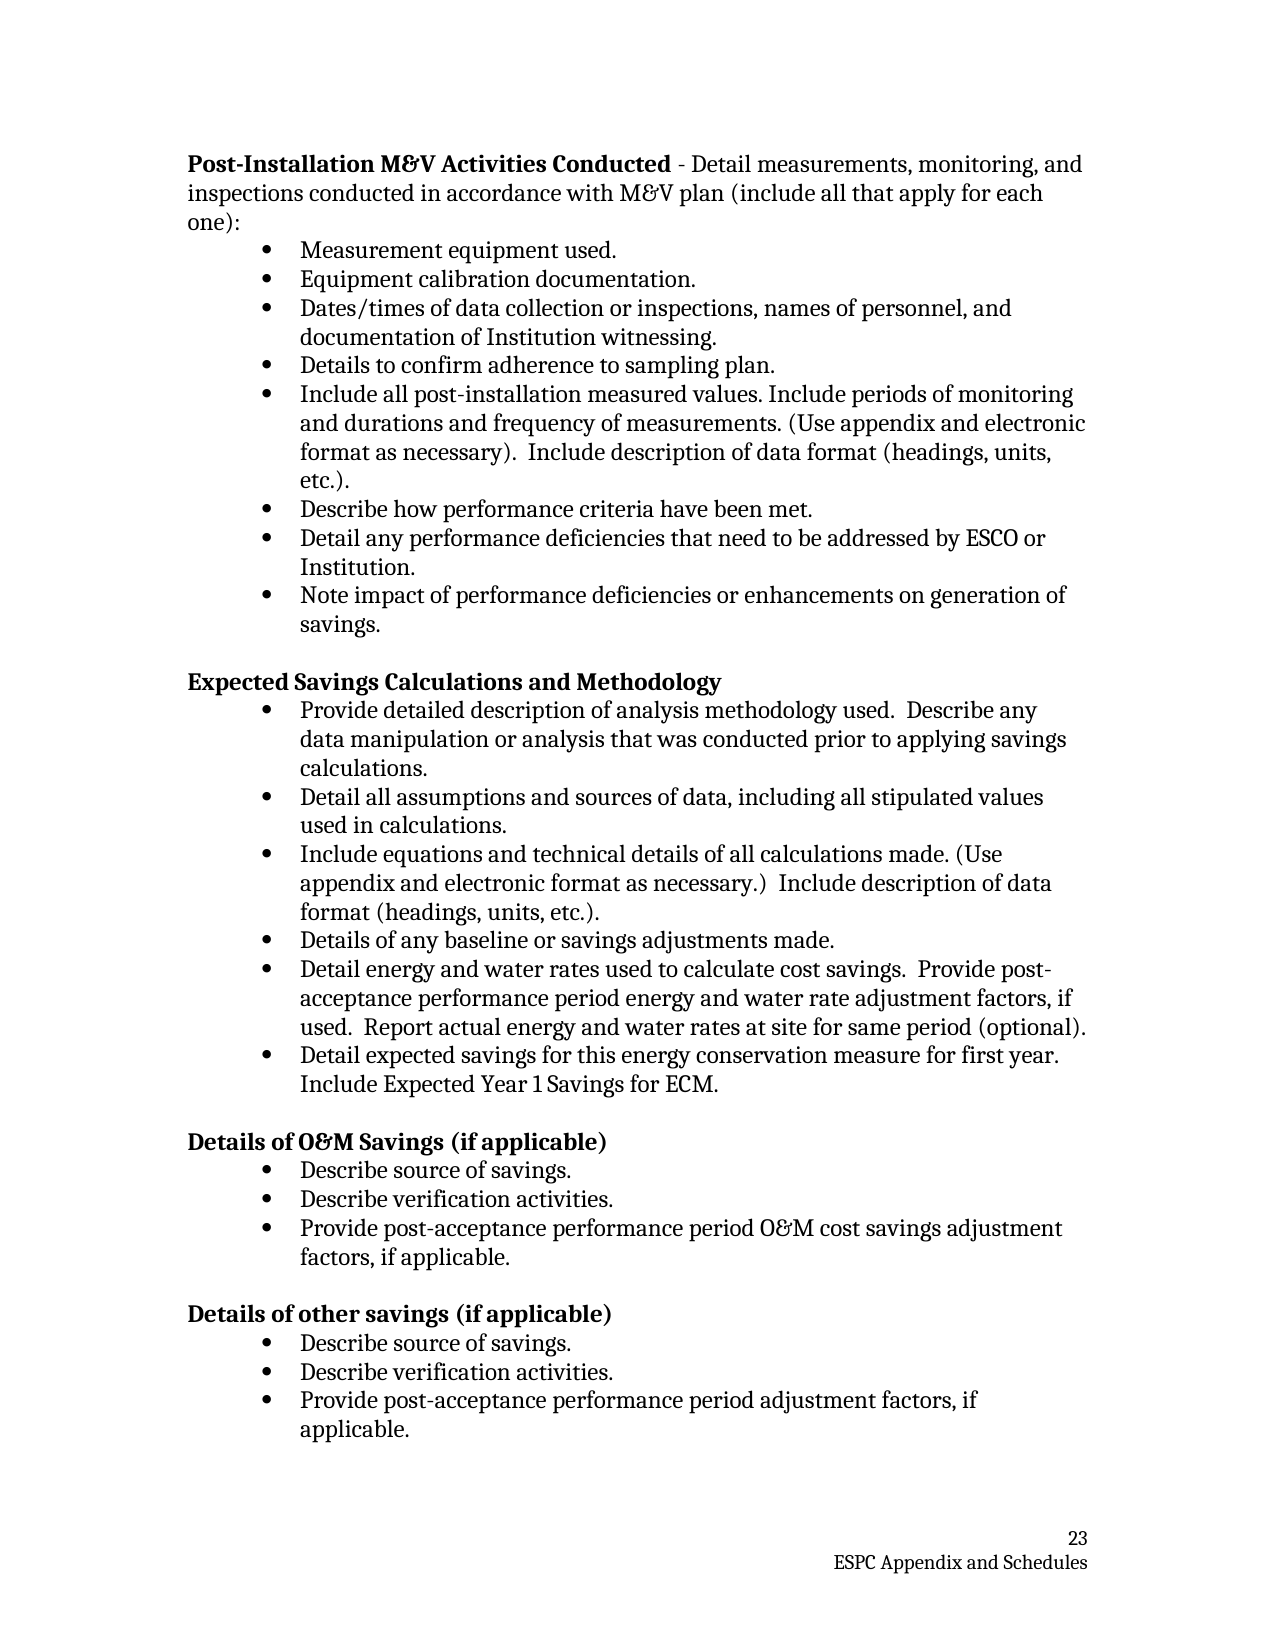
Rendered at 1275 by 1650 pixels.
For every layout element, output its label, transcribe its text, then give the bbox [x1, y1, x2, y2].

list Describe source of savings. [262, 1329, 1087, 1357]
list Detail any performance deficiencies that need to be addressed by ESCO or Institution. [262, 524, 1087, 581]
list Describe verification activities. [262, 1185, 1087, 1214]
list Details to confirm adherence to sampling plan. [262, 351, 1087, 380]
text Details of O&M Savings (if applicable) [187, 1127, 1087, 1156]
text Post-Installation M&V Activities Conducted - Detail measurements, monitoring, and inspections conducted in accordance with M&V plan (include all that apply for each one): [187, 150, 1087, 236]
list Provide post-acceptance performance period O&M cost savings adjustment factors, if applicable. [262, 1214, 1087, 1271]
list Include equations and technical details of all calculations made. (Use appendix and electronic format as necessary.) Include description of data format (headings, units, etc.). [262, 840, 1087, 926]
list Measurement equipment used. [262, 236, 1087, 265]
list Details of any baseline or savings adjustments made. [262, 926, 1087, 955]
list Detail energy and water rates used to calculate cost savings. Provide post-acceptance performance period energy and water rate adjustment factors, if used. Report actual energy and water rates at site for same period (optional). [262, 955, 1087, 1041]
list Describe how performance criteria have been met. [262, 495, 1087, 524]
list Note impact of performance deficiencies or enhancements on generation of savings. [262, 581, 1087, 639]
list Describe source of savings. [262, 1156, 1087, 1185]
list Equipment calibration documentation. [262, 265, 1087, 294]
list Dates/times of data collection or inspections, names of personnel, and documentation of Institution witnessing. [262, 294, 1087, 351]
list Detail all assumptions and sources of data, including all stipulated values used in calculations. [262, 782, 1087, 840]
list Provide detailed description of analysis methodology used. Describe any data manipulation or analysis that was conducted prior to applying savings calculations. [262, 696, 1087, 782]
list Include all post-installation measured values. Include periods of monitoring and durations and frequency of measurements. (Use appendix and electronic format as necessary). Include description of data format (headings, units, etc.). [262, 380, 1087, 495]
list Describe verification activities. [262, 1357, 1087, 1386]
list Detail expected savings for this energy conservation measure for first year. Include Expected Year 1 Savings for ECM. [262, 1041, 1087, 1099]
list Provide post-acceptance performance period adjustment factors, if applicable. [262, 1386, 1087, 1444]
text Details of other savings (if applicable) [187, 1300, 1087, 1329]
text Expected Savings Calculations and Methodology [187, 667, 1087, 696]
